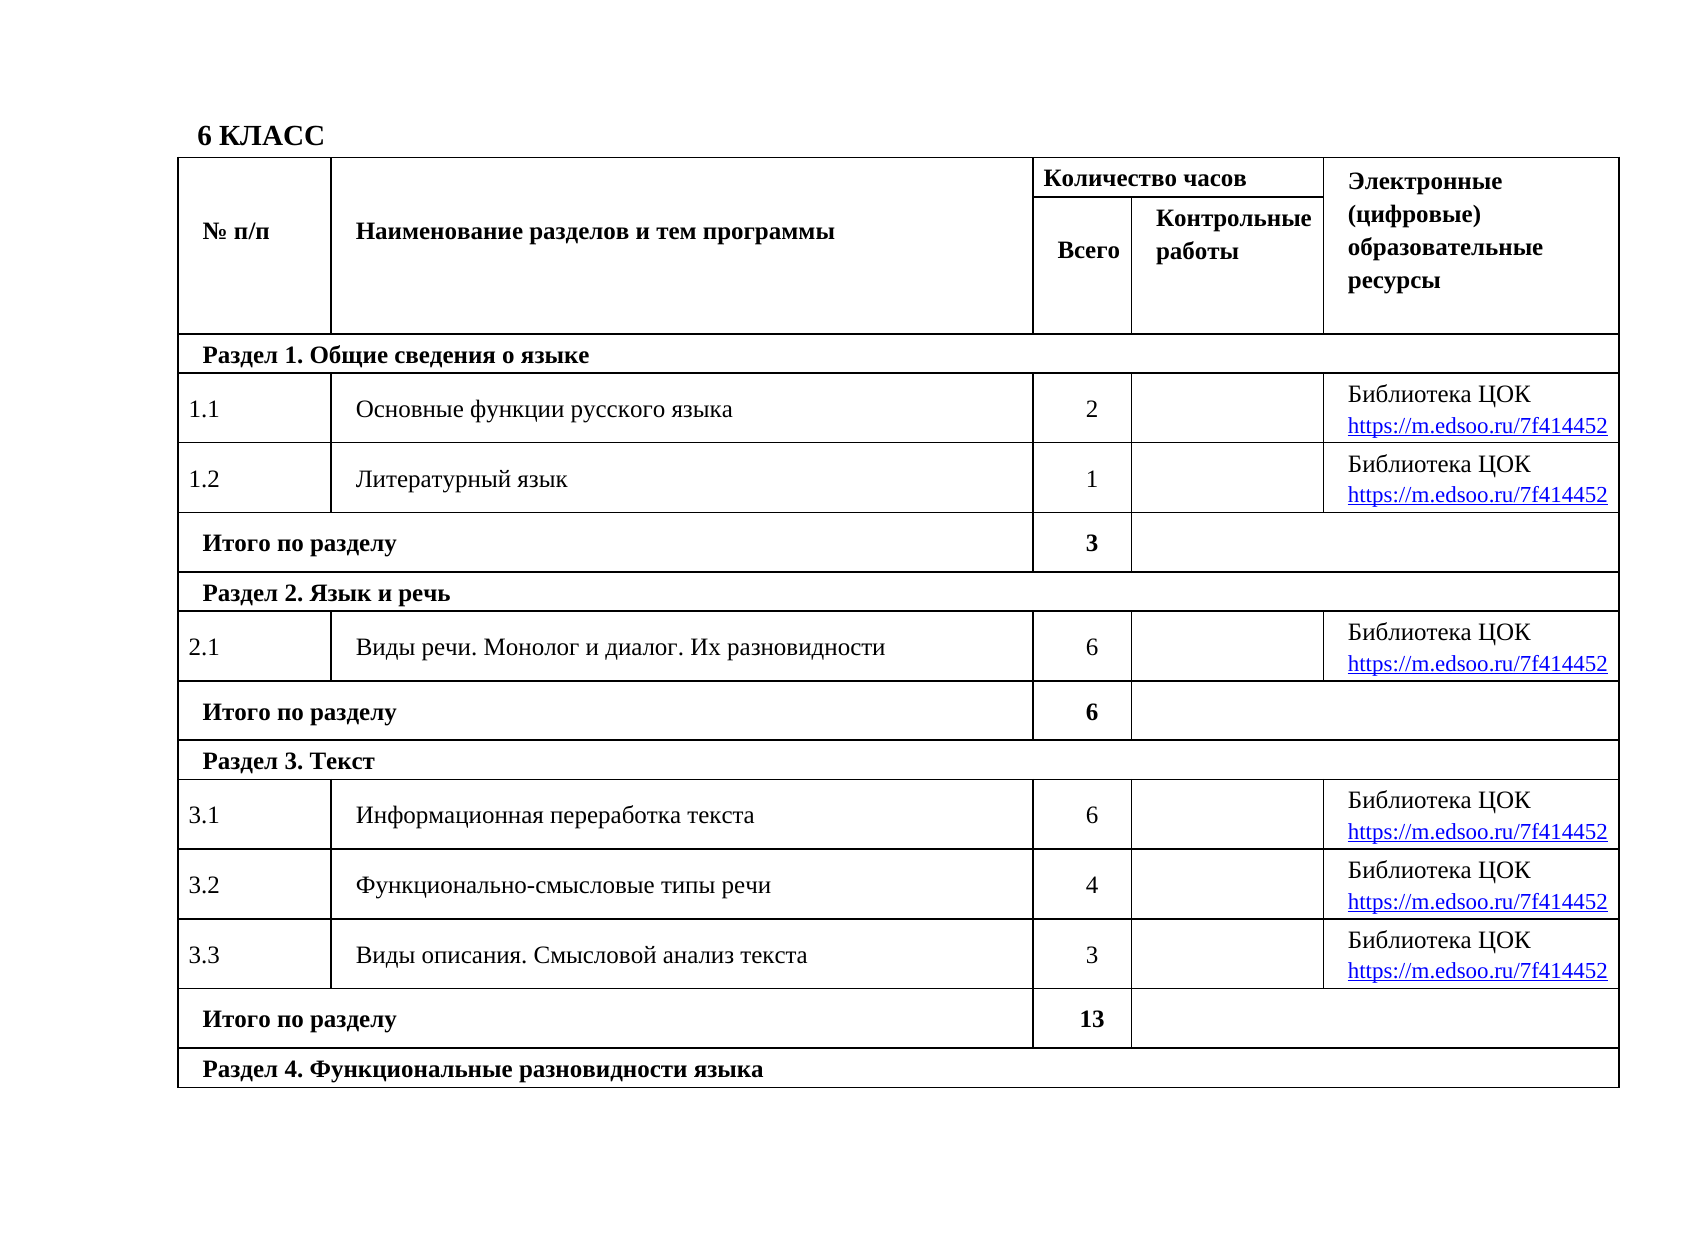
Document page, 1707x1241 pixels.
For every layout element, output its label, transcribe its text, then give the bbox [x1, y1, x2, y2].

table_cell Раздел 1. Общие сведения о языке [179, 335, 1618, 372]
table_cell 1.1 [179, 374, 330, 442]
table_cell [1324, 920, 1618, 987]
table_cell Функционально-смысловые типы речи [332, 850, 1032, 918]
table_header Наименование разделов и тем программы [332, 158, 1032, 333]
table_cell Библиотека ЦОК https://m.edsoo.ru/7f414452 [1324, 612, 1618, 680]
table_cell 3.2 [179, 850, 330, 918]
table_cell Библиотека ЦОК https://m.edsoo.ru/7f414452 [1324, 443, 1618, 511]
table_cell [1132, 850, 1323, 918]
table_cell Итого по разделу [179, 513, 1032, 571]
table_cell Всего [1034, 198, 1131, 333]
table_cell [1324, 850, 1618, 918]
text 6 КЛАСС [190, 118, 1618, 152]
table_cell Литературный язык [332, 443, 1032, 511]
table_cell 13 [1034, 989, 1131, 1047]
table_cell Контрольные работы [1132, 198, 1323, 333]
table_cell Библиотека ЦОК https://m.edsoo.ru/7f414452 [1324, 374, 1618, 442]
table_cell 1 [1034, 443, 1131, 511]
table_cell [1132, 780, 1323, 848]
table_cell [1132, 682, 1618, 739]
table_cell Виды описания. Смысловой анализ текста [332, 920, 1032, 987]
table_header Количество часов [1034, 158, 1323, 196]
table_cell 1.2 [179, 443, 330, 511]
table_cell 3.3 [179, 920, 330, 987]
table_cell [1132, 513, 1618, 571]
table_cell Итого по разделу [179, 682, 1032, 739]
table_cell Информационная переработка текста [332, 780, 1032, 848]
table_cell Раздел 3. Текст [179, 741, 1618, 779]
table_cell 6 [1034, 612, 1131, 680]
table_cell 3.1 [179, 780, 330, 848]
table_cell [1132, 374, 1323, 442]
table_cell 2.1 [179, 612, 330, 680]
table_cell Основные функции русского языка [332, 374, 1032, 442]
table_cell 6 [1034, 780, 1131, 848]
table_cell 3 [1034, 513, 1131, 571]
table_cell Библиотека ЦОК https://m.edsoo.ru/7f414452 [1324, 780, 1618, 848]
table_cell Виды речи. Монолог и диалог. Их разновидности [332, 612, 1032, 680]
table_cell 4 [1034, 850, 1131, 918]
table_cell Раздел 2. Язык и речь [179, 573, 1618, 610]
table_header № п/п [179, 158, 330, 333]
table_cell [1132, 920, 1323, 987]
table_cell [1132, 443, 1323, 511]
table_cell Итого по разделу [179, 989, 1032, 1047]
table_cell Раздел 4. Функциональные разновидности языка [179, 1049, 1618, 1086]
table_cell 6 [1034, 682, 1131, 739]
table_cell [1132, 989, 1618, 1047]
table_cell 3 [1034, 920, 1131, 987]
table_cell 2 [1034, 374, 1131, 442]
table_header Электронные (цифровые) образовательные ресурсы [1324, 158, 1618, 333]
table_cell [1132, 612, 1323, 680]
